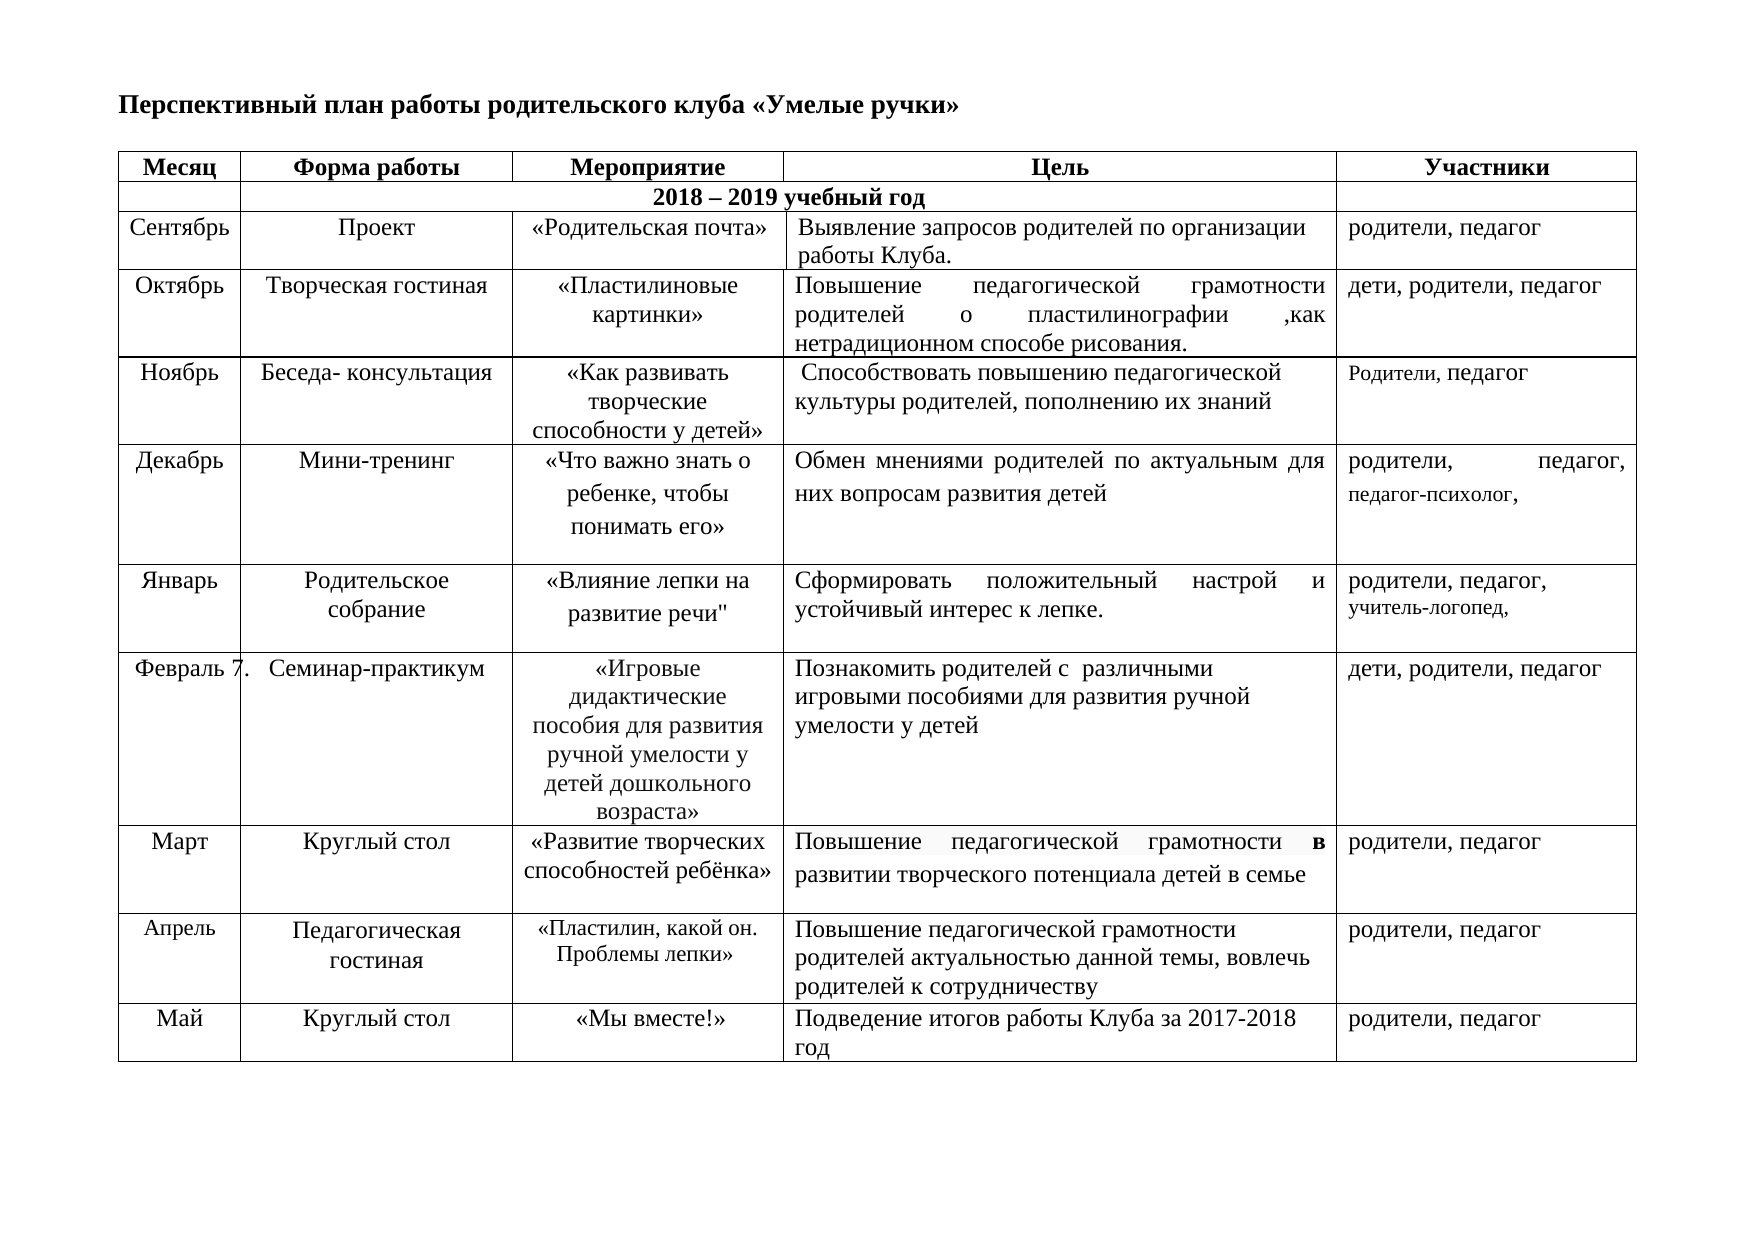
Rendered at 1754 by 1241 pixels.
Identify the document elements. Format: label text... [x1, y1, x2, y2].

table_cell Родительское собрание [241, 565, 512, 652]
table_cell Познакомить родителей с различными игровыми пособиями для развития ручной умелости у детей [784, 653, 1336, 825]
table_cell Подведение итогов работы Клуба за 2017-2018 год [784, 1004, 1336, 1061]
table_header Участники [1337, 152, 1636, 181]
table_cell Май [119, 1004, 240, 1061]
table_cell Октябрь [119, 270, 240, 356]
table_cell Январь [119, 565, 240, 652]
table_cell «Родительская почта» [513, 212, 786, 269]
table_cell [119, 182, 240, 211]
table_cell Круглый стол [241, 826, 512, 913]
table_cell Повышение педагогической грамотности родителей актуальностью данной темы, вовлечь родителей к сотрудничеству [784, 914, 1336, 1002]
table_cell дети, родители, педагог [1337, 653, 1636, 825]
table_cell родители, педагог, учитель-логопед, [1337, 565, 1636, 652]
table_cell Февраль [119, 653, 240, 825]
table_cell Семинар-практикум [241, 653, 512, 825]
table_cell «Как развивать творческие способности у детей» [513, 358, 783, 444]
table_cell Март [119, 826, 240, 913]
table_cell родители, педагог [1337, 1004, 1636, 1061]
table_cell дети, родители, педагог [1337, 270, 1636, 356]
table_cell Сентябрь [119, 212, 240, 269]
table_cell Обмен мнениями родителей по актуальным для них вопросам развития детей [784, 445, 1336, 564]
table_cell «Игровые дидактические пособия для развития ручной умелости у детей дошкольного возраста» [699, 653, 783, 825]
table_cell родители, педагог, педагог-психолог, [1337, 445, 1636, 564]
table_cell «Пластилин, какой он. Проблемы лепки» [513, 914, 783, 1002]
table_cell Сформировать положительный настрой и устойчивый интерес к лепке. [784, 565, 1336, 652]
table_cell родители, педагог [1337, 212, 1636, 269]
table_cell Мини-тренинг [241, 445, 512, 564]
table_cell «Что важно знать о ребенке, чтобы понимать его» [513, 445, 783, 564]
table_cell Круглый стол [241, 1004, 512, 1061]
table_cell Повышение педагогической грамотности в развитии творческого потенциала детей в семье [784, 826, 1336, 913]
table_cell Родители, педагог [1337, 358, 1636, 444]
table_header Форма работы [241, 152, 512, 181]
table_cell родители, педагог [1337, 914, 1636, 1002]
table_cell Повышение педагогической грамотности родителей о пластилинографии ,как нетрадиционном способе рисования. [784, 270, 1336, 356]
table_cell родители, педагог [1337, 826, 1636, 913]
table_cell 2018 – 2019 учебный год [241, 182, 1336, 211]
table_cell Ноябрь [119, 358, 240, 444]
table_cell «Игровые дидактические пособия для развития ручной умелости у детей дошкольного возраста» [513, 653, 596, 825]
table_header Мероприятие [513, 152, 783, 181]
table_cell Апрель [119, 914, 240, 1002]
table_header Цель [784, 152, 1336, 181]
table_cell Педагогическая гостиная [241, 914, 512, 1002]
table_cell Беседа- консультация [241, 358, 512, 444]
table_cell Творческая гостиная [241, 270, 512, 356]
table_cell Способствовать повышению педагогической культуры родителей, пополнению их знаний [784, 358, 1336, 444]
table_header Месяц [119, 152, 240, 181]
table_cell «Влияние лепки на развитие речи" [513, 565, 783, 652]
table_cell Декабрь [119, 445, 240, 564]
table_cell «Пластилиновые картинки» [513, 270, 783, 356]
table_cell Проект [241, 212, 512, 269]
text Перспективный план работы родительского клуба «Умелые ручки» [118, 89, 1636, 120]
table_cell «Развитие творческих способностей ребёнка» [513, 826, 783, 913]
table_cell Выявление запросов родителей по организации работы Клуба. [787, 212, 1336, 269]
table_cell «Мы вместе!» [513, 1004, 783, 1061]
table_cell [1337, 182, 1636, 211]
